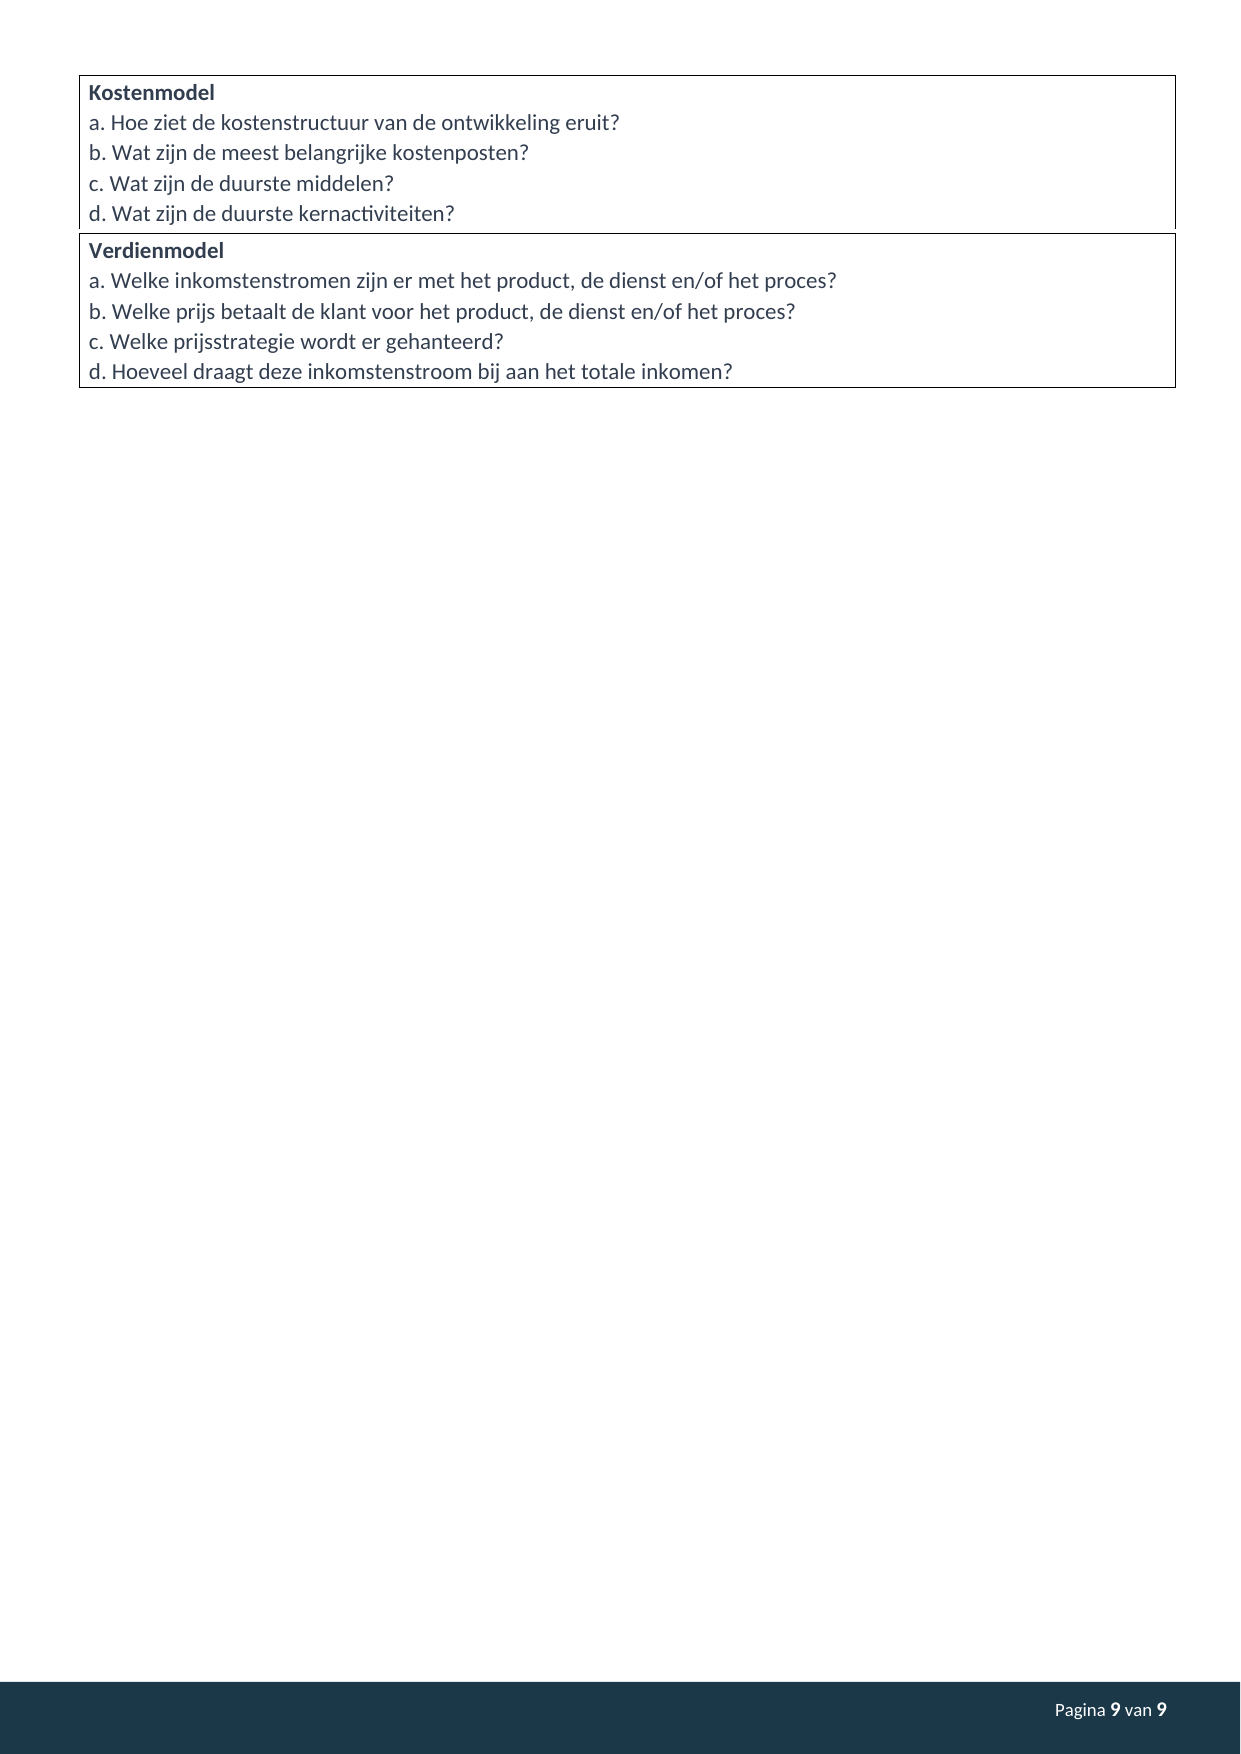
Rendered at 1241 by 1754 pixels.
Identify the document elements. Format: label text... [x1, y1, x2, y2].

text Verdienmodel a. Welke inkomstenstromen zijn er met het product, de dienst en/of het proces? b. Welke prijs betaalt de klant voor het product, de dienst en/of het proces? c. Welke prijsstrategie wordt er gehanteerd? d. Hoeveel draagt deze inkomstenstroom bij aan het totale inkomen? [80, 234, 1175, 387]
text Kostenmodel a. Hoe ziet de kostenstructuur van de ontwikkeling eruit? b. Wat zijn de meest belangrijke kostenposten? c. Wat zijn de duurste middelen? d. Wat zijn de duurste kernactiviteiten? [80, 76, 1175, 229]
